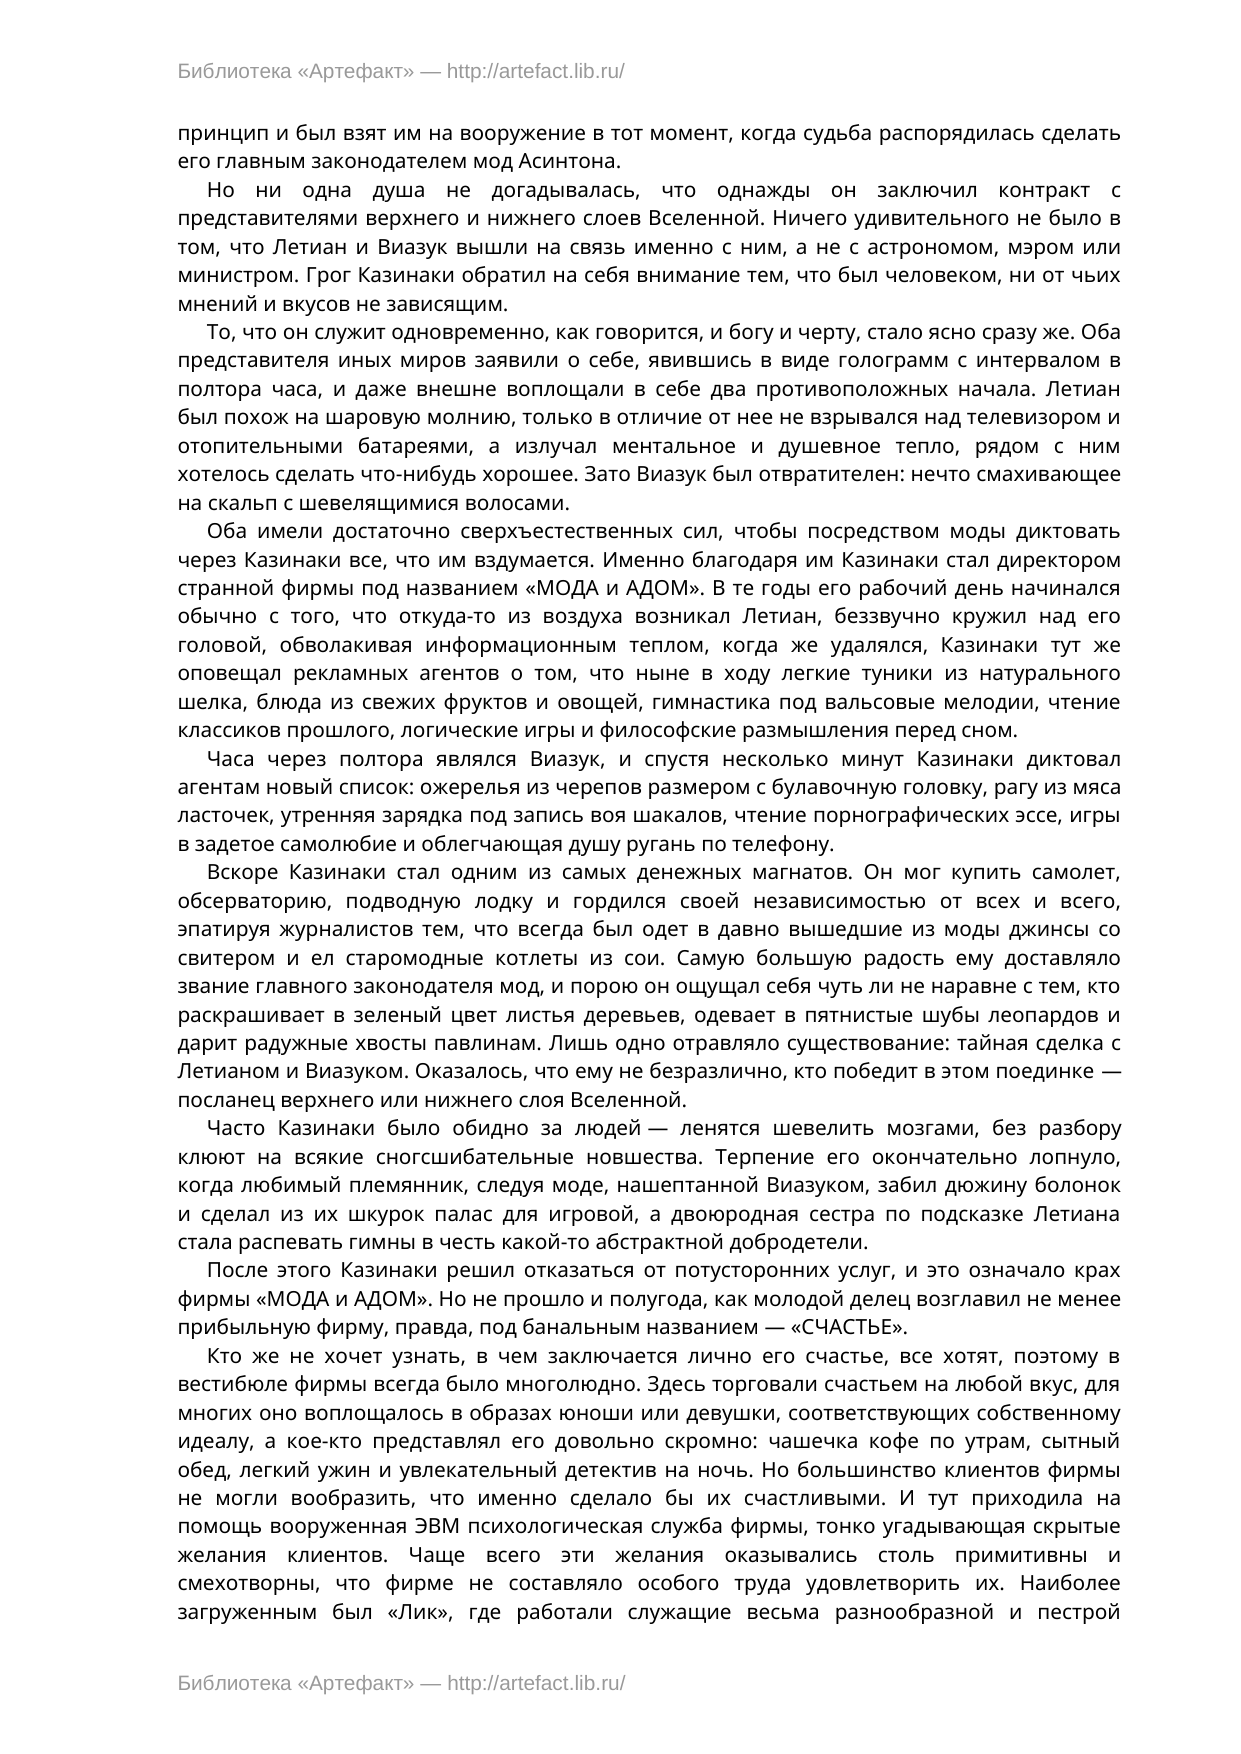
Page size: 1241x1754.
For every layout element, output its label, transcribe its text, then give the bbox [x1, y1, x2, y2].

text Но ни одна душа не догадывалась, что однажды он заключил контракт с представителями верхнего и нижнего слоев Вселенной. Ничего удивительного не было в том, что Летиан и Виазук вышли на связь именно с ним, а не с астрономом, мэром или министром. Грог Казинаки обратил на себя внимание тем, что был человеком, ни от чьих мнений и вкусов не зависящим. [177, 175, 1122, 317]
text Вскоре Казинаки стал одним из самых денежных магнатов. Он мог купить самолет, обсерваторию, подводную лодку и гордился своей независимостью от всех и всего, эпатируя журналистов тем, что всегда был одет в давно вышедшие из моды джинсы со свитером и ел старомодные котлеты из сои. Самую большую радость ему доставляло звание главного законодателя мод, и порою он ощущал себя чуть ли не наравне с тем, кто раскрашивает в зеленый цвет листья деревьев, одевает в пятнистые шубы леопардов и дарит радужные хвосты павлинам. Лишь одно отравляло существование: тайная сделка с Летианом и Виазуком. Оказалось, что ему не безразлично, кто победит в этом поединке — посланец верхнего или нижнего слоя Вселенной. [177, 857, 1122, 1113]
text То, что он служит одновременно, как говорится, и богу и черту, стало ясно сразу же. Оба представителя иных миров заявили о себе, явившись в виде голограмм с интервалом в полтора часа, и даже внешне воплощали в себе два противоположных начала. Летиан был похож на шаровую молнию, только в отличие от нее не взрывался над телевизором и отопительными батареями, а излучал ментальное и душевное тепло, рядом с ним хотелось сделать что-нибудь хорошее. Зато Виазук был отвратителен: нечто смахивающее на скальп с шевелящимися волосами. [177, 317, 1122, 516]
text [177, 1341, 1122, 1625]
text После этого Казинаки решил отказаться от потусторонних услуг, и это означало крах фирмы «МОДА и АДОМ». Но не прошло и полугода, как молодой делец возглавил не менее прибыльную фирму, правда, под банальным названием — «СЧАСТЬЕ». [177, 1256, 1122, 1341]
text Часа через полтора являлся Виазук, и спустя несколько минут Казинаки диктовал агентам новый список: ожерелья из черепов размером с булавочную головку, рагу из мяса ласточек, утренняя зарядка под запись воя шакалов, чтение порнографических эссе, игры в задетое самолюбие и облегчающая душу ругань по телефону. [177, 744, 1122, 857]
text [177, 118, 1122, 175]
text Оба имели достаточно сверхъестественных сил, чтобы посредством моды диктовать через Казинаки все, что им вздумается. Именно благодаря им Казинаки стал директором странной фирмы под названием «МОДА и АДОМ». В те годы его рабочий день начинался обычно с того, что откуда-то из воздуха возникал Летиан, беззвучно кружил над его головой, обволакивая информационным теплом, когда же удалялся, Казинаки тут же оповещал рекламных агентов о том, что ныне в ходу легкие туники из натурального шелка, блюда из свежих фруктов и овощей, гимнастика под вальсовые мелодии, чтение классиков прошлого, логические игры и философские размышления перед сном. [177, 516, 1122, 744]
text Часто Казинаки было обидно за людей — ленятся шевелить мозгами, без разбору клюют на всякие сногсшибательные новшества. Терпение его окончательно лопнуло, когда любимый племянник, следуя моде, нашептанной Виазуком, забил дюжину болонок и сделал из их шкурок палас для игровой, а двоюродная сестра по подсказке Летиана стала распевать гимны в честь какой-то абстрактной добродетели. [177, 1113, 1122, 1256]
